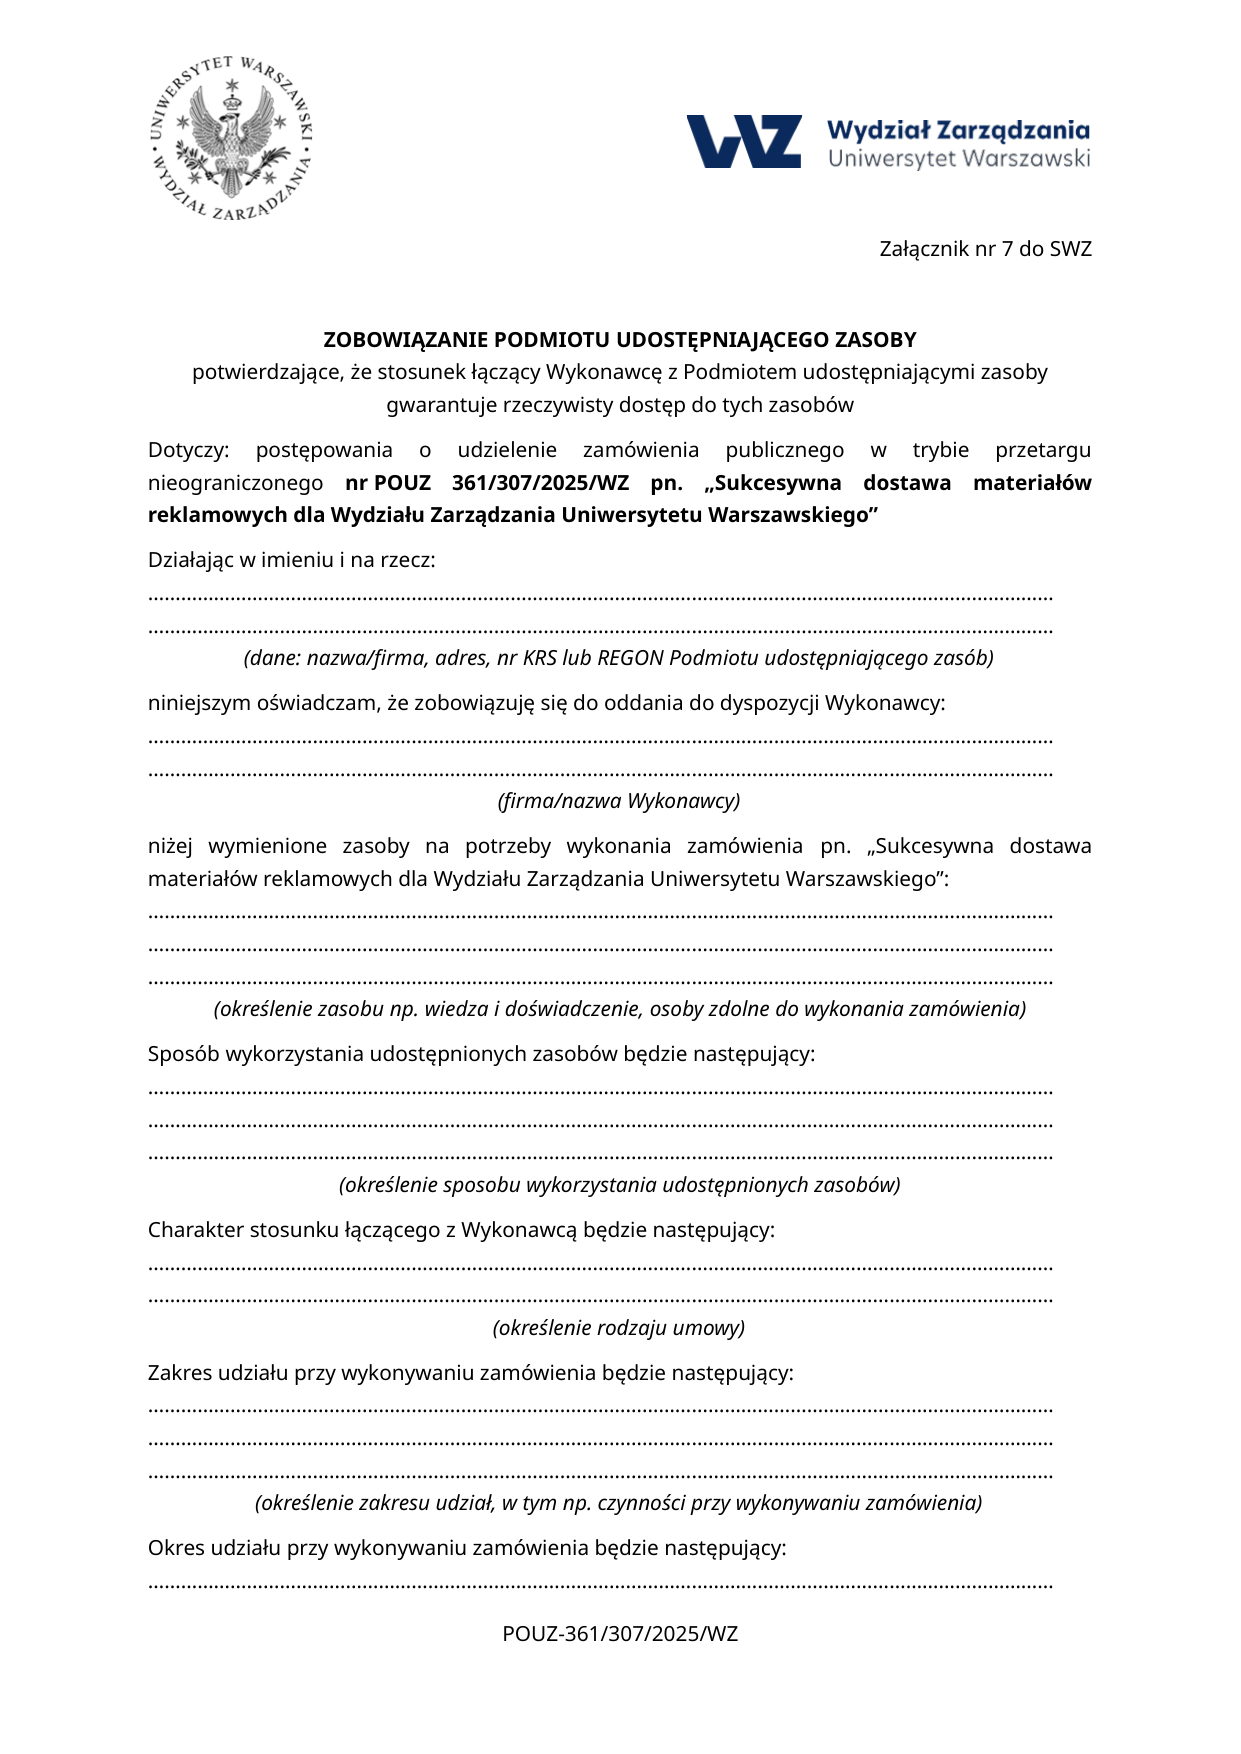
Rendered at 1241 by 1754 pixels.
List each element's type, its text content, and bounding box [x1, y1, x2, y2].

text niżej wymienione zasoby na potrzeby wykonania zamówienia pn. „Sukcesywna dostawa materiałów reklamowych dla Wydziału Zarządzania Uniwersytetu Warszawskiego”: [148, 831, 1092, 892]
text Dotyczy: postępowania o udzielenie zamówienia publicznego w trybie przetargu nieograniczonego nr POUZ 361/307/2025/WZ pn. „Sukcesywna dostawa materiałów reklamowych dla Wydziału Zarządzania Uniwersytetu Warszawskiego” [148, 435, 1092, 529]
text ZOBOWIĄZANIE PODMIOTU UDOSTĘPNIAJĄCEGO ZASOBY [148, 325, 1092, 353]
text ………………………………………………………………………………………………………………………………………………… [148, 1456, 1092, 1484]
text (określenie sposobu wykorzystania udostępnionych zasobów) [150, 1170, 1092, 1198]
text ………………………………………………………………………………………………………………………………………………… [148, 1137, 1092, 1166]
text ………………………………………………………………………………………………………………………………………………… [148, 1072, 1092, 1101]
text (firma/nazwa Wykonawcy) [148, 786, 1092, 815]
text ………………………………………………………………………………………………………………………………………………… [148, 1566, 1092, 1594]
text ………………………………………………………………………………………………………………………………………………… [148, 1280, 1092, 1309]
text Charakter stosunku łączącego z Wykonawcą będzie następujący: [148, 1215, 1092, 1243]
text Działając w imieniu i na rzecz: [148, 546, 1092, 574]
text ………………………………………………………………………………………………………………………………………………… [148, 611, 1092, 639]
text ………………………………………………………………………………………………………………………………………………… [148, 1248, 1092, 1276]
text (określenie zasobu np. wiedza i doświadczenie, osoby zdolne do wykonania zamówienia) [150, 994, 384, 1023]
text potwierdzające, że stosunek łączący Wykonawcę z Podmiotem udostępniającymi zasoby gwarantuje rzeczywisty dostęp do tych zasobów [148, 357, 1092, 418]
text ………………………………………………………………………………………………………………………………………………… [148, 754, 1092, 782]
text ………………………………………………………………………………………………………………………………………………… [148, 962, 1092, 990]
text (określenie zasobu np. wiedza i doświadczenie, osoby zdolne do wykonania zamówienia) [424, 994, 1092, 1023]
text (określenie zakresu udział, w tym np. czynności przy wykonywaniu zamówienia) [148, 1488, 1092, 1517]
text Sposób wykorzystania udostępnionych zasobów będzie następujący: [148, 1039, 1092, 1068]
text ………………………………………………………………………………………………………………………………………………… [148, 897, 1092, 925]
text ………………………………………………………………………………………………………………………………………………… [148, 929, 1092, 958]
picture [686, 115, 803, 168]
text (określenie rodzaju umowy) [148, 1313, 1092, 1341]
text ………………………………………………………………………………………………………………………………………………… [148, 1391, 1092, 1419]
text Zakres udziału przy wykonywaniu zamówienia będzie następujący: [148, 1358, 1090, 1386]
text ………………………………………………………………………………………………………………………………………………… [148, 578, 1092, 607]
text niniejszym oświadczam, że zobowiązuję się do oddania do dyspozycji Wykonawcy: [148, 688, 1092, 717]
text ………………………………………………………………………………………………………………………………………………… [148, 1423, 1092, 1452]
text ………………………………………………………………………………………………………………………………………………… [148, 721, 1092, 749]
picture [150, 56, 313, 220]
picture [827, 120, 1090, 171]
text (dane: nazwa/firma, adres, nr KRS lub REGON Podmiotu udostępniającego zasób) [148, 643, 1092, 672]
text ………………………………………………………………………………………………………………………………………………… [148, 1105, 1092, 1133]
text Okres udziału przy wykonywaniu zamówienia będzie następujący: [148, 1533, 1090, 1562]
